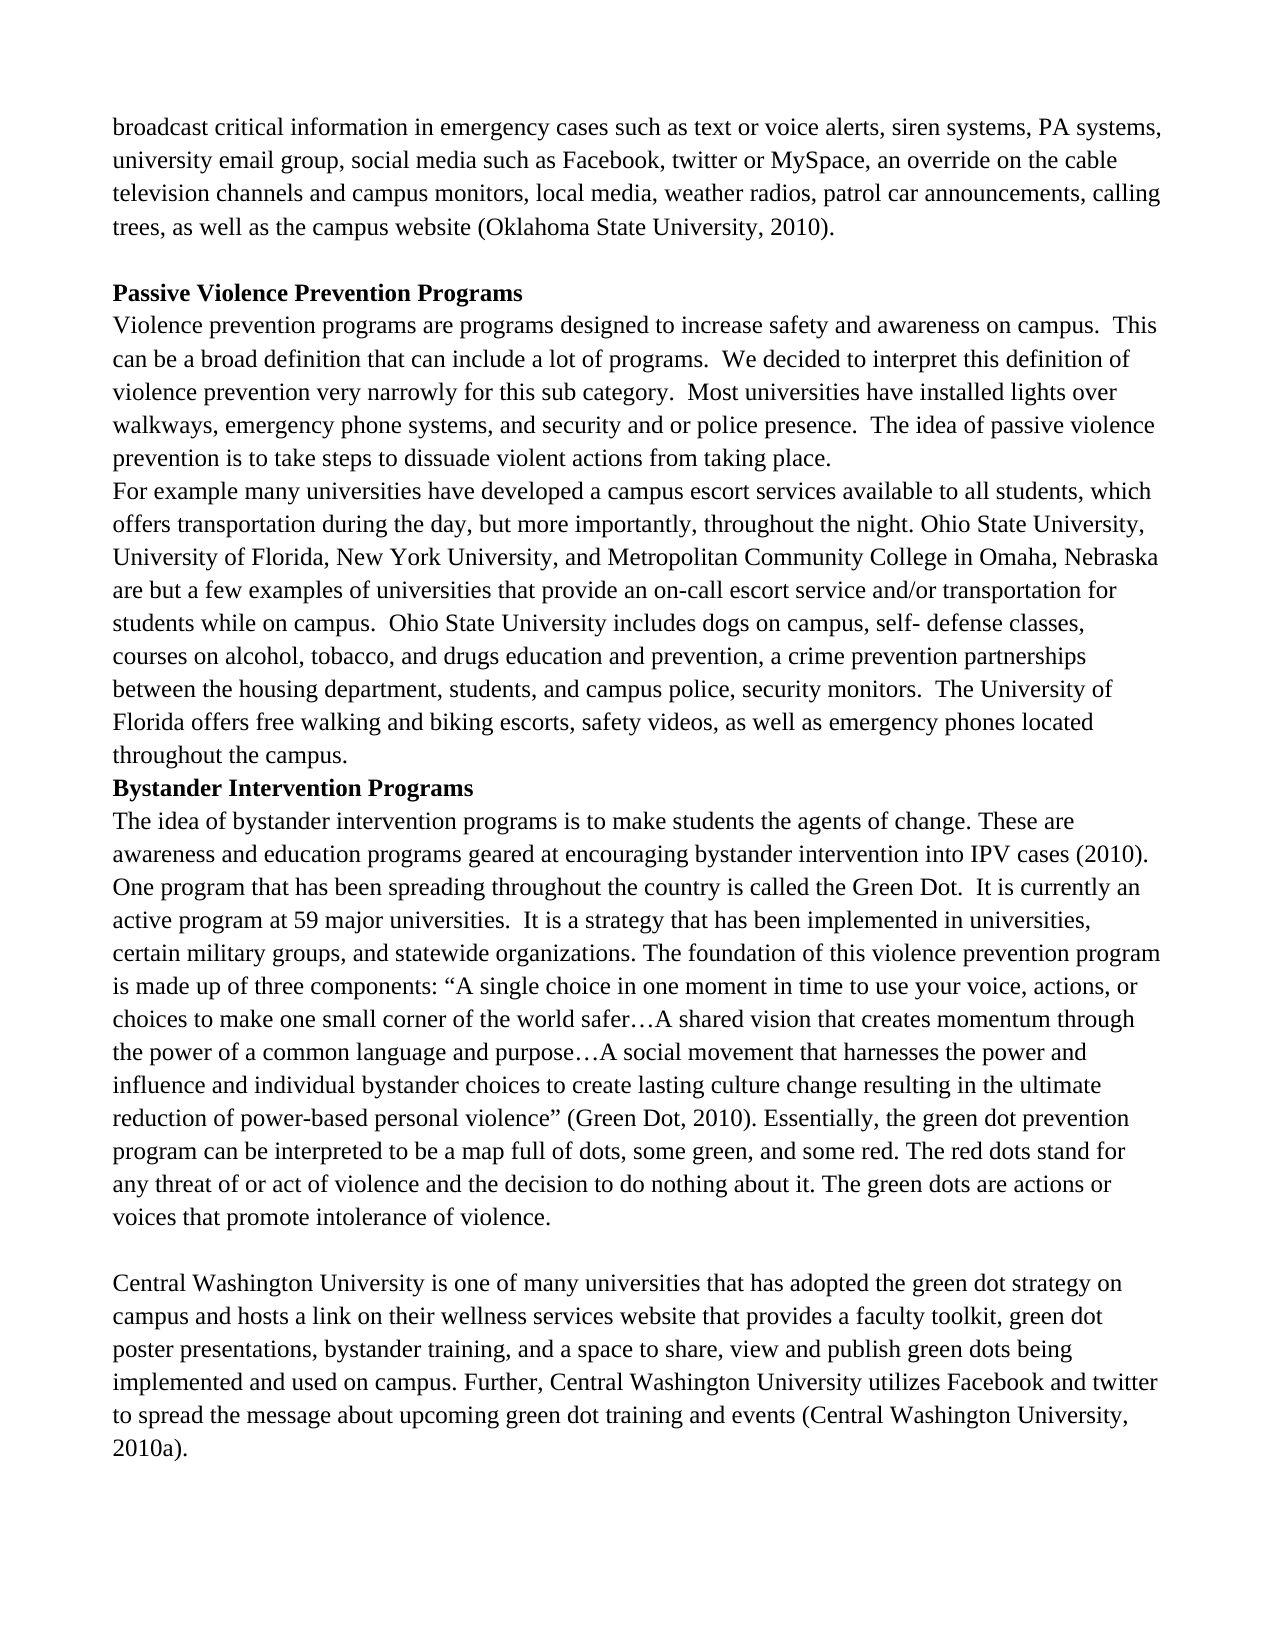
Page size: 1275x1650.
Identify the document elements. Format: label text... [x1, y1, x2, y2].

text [112, 112, 1162, 240]
text Violence prevention programs are programs designed to increase safety and awareness on campus. This can be a broad definition that can include a lot of programs. We decided to interpret this definition of violence prevention very narrowly for this sub category. Most universities have installed lights over walkways, emergency phone systems, and security and or police presence. The idea of passive violence prevention is to take steps to dissuade violent actions from taking place. [112, 311, 1162, 471]
text The idea of bystander intervention programs is to make students the agents of change. These are awareness and education programs geared at encouraging bystander intervention into IPV cases (2010). One program that has been spreading throughout the country is called the Green Dot. It is currently an active program at 59 major universities. It is a strategy that has been implemented in universities, certain military groups, and statewide organizations. The foundation of this violence prevention program is made up of three components: “A single choice in one moment in time to use your voice, actions, or choices to make one small corner of the world safer…A shared vision that creates momentum through the power of a common language and purpose…A social movement that harnesses the power and influence and individual bystander choices to create lasting culture change resulting in the ultimate reduction of power-based personal violence” (Green Dot, 2010). Essentially, the green dot prevention program can be interpreted to be a map full of dots, some green, and some red. The red dots stand for any threat of or act of violence and the decision to do nothing about it. The green dots are actions or voices that promote intolerance of violence. [112, 806, 1162, 1231]
text Central Washington University is one of many universities that has adopted the green dot strategy on campus and hosts a link on their wellness services website that provides a faculty toolkit, green dot poster presentations, bystander training, and a space to share, view and publish green dots being implemented and used on campus. Further, Central Washington University utilizes Facebook and twitter to spread the message about upcoming green dot training and events (Central Washington University, 2010a). [112, 1268, 1162, 1462]
text For example many universities have developed a campus escort services available to all students, which offers transportation during the day, but more importantly, throughout the night. Ohio State University, University of Florida, New York University, and Metropolitan Community College in Omaha, Nebraska are but a few examples of universities that provide an on-call escort service and/or transportation for students while on campus. Ohio State University includes dogs on campus, self- defense classes, courses on alcohol, tobacco, and drugs education and prevention, a crime prevention partnerships between the housing department, students, and campus police, security monitors. The University of Florida offers free walking and biking escorts, safety videos, as well as emergency phones located throughout the campus. [112, 476, 1162, 769]
text Bystander Intervention Programs [112, 773, 1162, 802]
text Passive Violence Prevention Programs [112, 278, 1162, 306]
